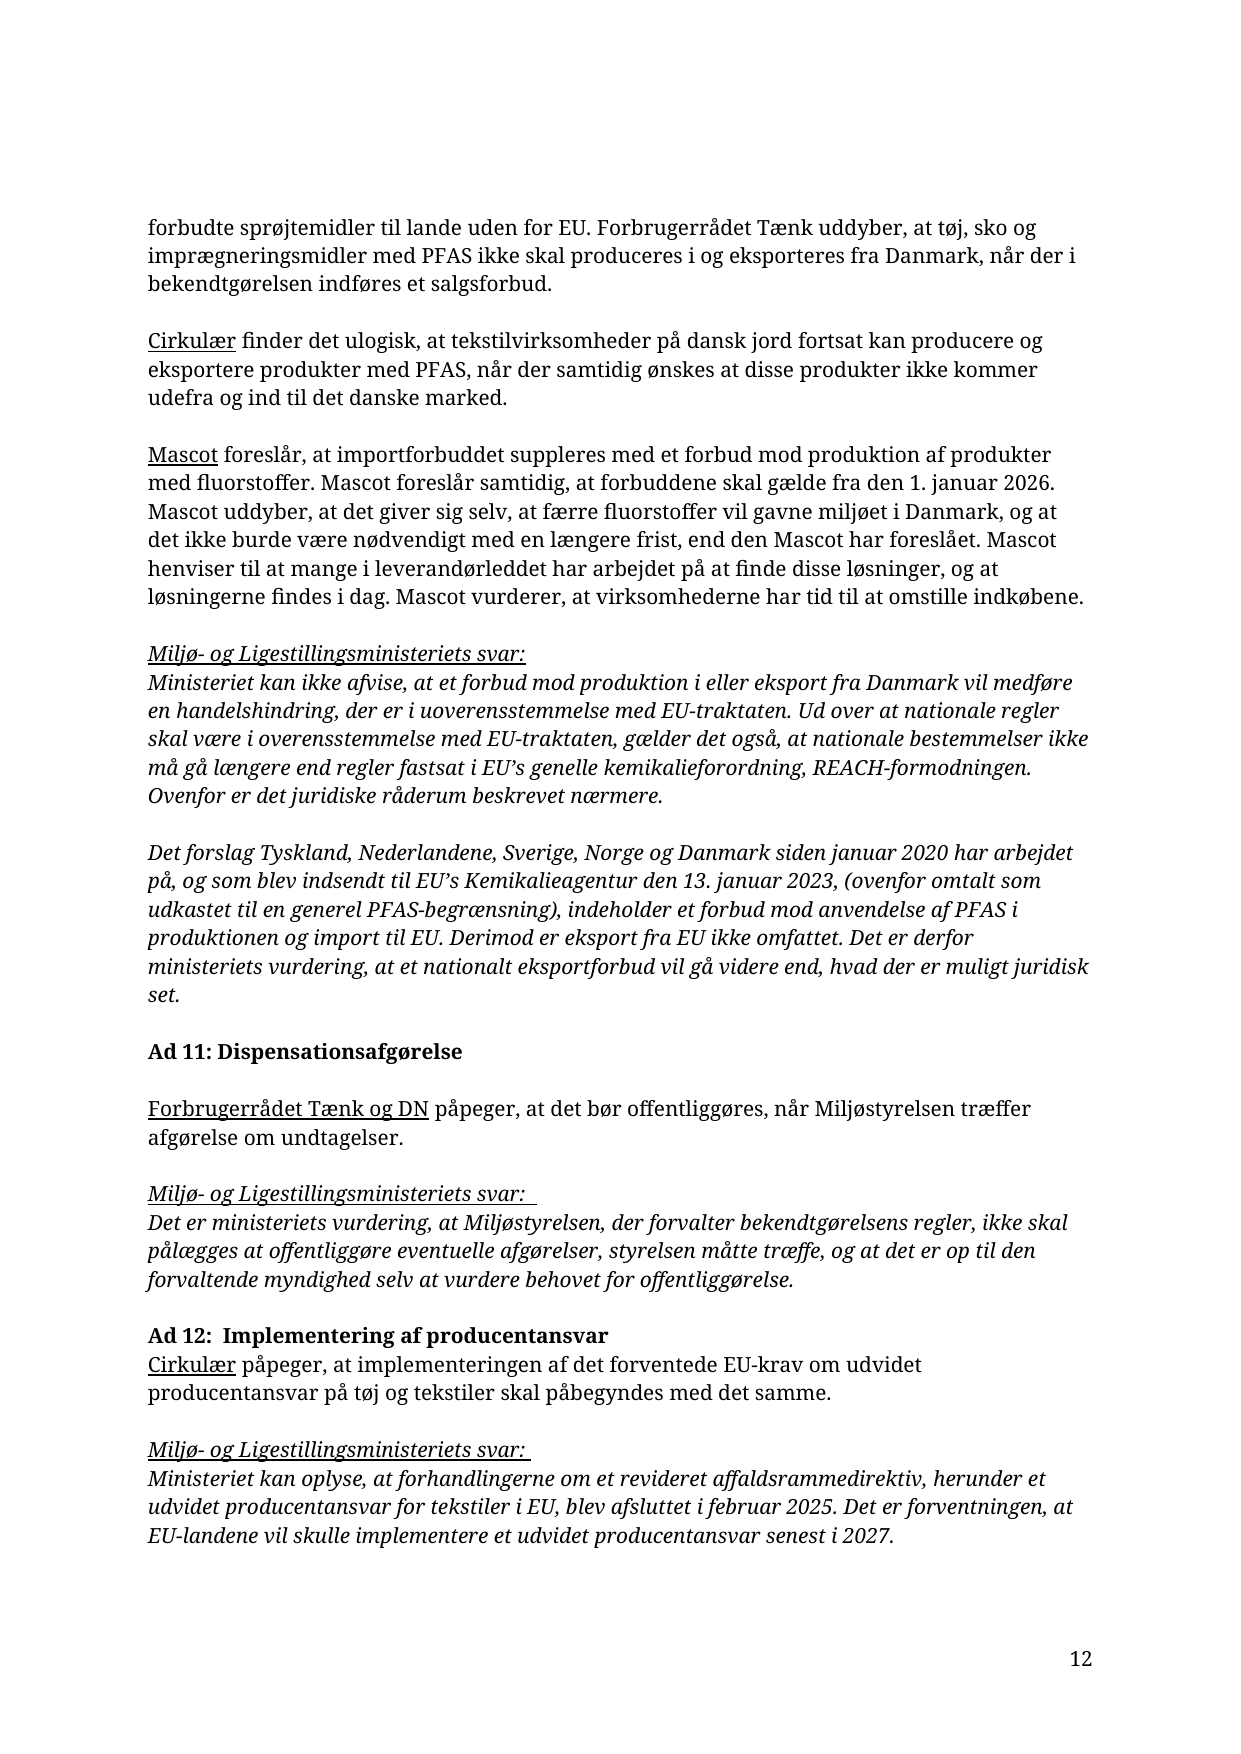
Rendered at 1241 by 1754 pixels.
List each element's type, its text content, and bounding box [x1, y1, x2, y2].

text Miljø- og Ligestillingsministeriets svar: Det er ministeriets vurdering, at Miljøstyrelsen, der forvalter bekendtgørelsens regler, ikke skal pålægges at offentliggøre eventuelle afgørelser, styrelsen måtte træffe, og at det er op til den forvaltende myndighed selv at vurdere behovet for offentliggørelse. [148, 1179, 1092, 1293]
text Cirkulær finder det ulogisk, at tekstilvirksomheder på dansk jord fortsat kan producere og eksportere produkter med PFAS, når der samtidig ønskes at disse produkter ikke kommer udefra og ind til det danske marked. [148, 326, 1092, 412]
text Det forslag Tyskland, Nederlandene, Sverige, Norge og Danmark siden januar 2020 har arbejdet på, og som blev indsendt til EU’s Kemikalieagentur den 13. januar 2023, (ovenfor omtalt som udkastet til en generel PFAS-begrænsning), indeholder et forbud mod anvendelse af PFAS i produktionen og import til EU. Derimod er eksport fra EU ikke omfattet. Det er derfor ministeriets vurdering, at et nationalt eksportforbud vil gå videre end, hvad der er muligt juridisk set. [148, 838, 1092, 1009]
text Cirkulær påpeger, at implementeringen af det forventede EU-krav om udvidet producentansvar på tøj og tekstiler skal påbegyndes med det samme. [148, 1350, 1092, 1407]
text Miljø- og Ligestillingsministeriets svar: [148, 639, 1092, 668]
text Mascot foreslår, at importforbuddet suppleres med et forbud mod produktion af produkter med fluorstoffer. Mascot foreslår samtidig, at forbuddene skal gælde fra den 1. januar 2026. Mascot uddyber, at det giver sig selv, at færre fluorstoffer vil gavne miljøet i Danmark, og at det ikke burde være nødvendigt med en længere frist, end den Mascot har foreslået. Mascot henviser til at mange i leverandørleddet har arbejdet på at finde disse løsninger, og at løsningerne findes i dag. Mascot vurderer, at virksomhederne har tid til at omstille indkøbene. [148, 440, 1092, 611]
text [148, 213, 1092, 298]
text Forbrugerrådet Tænk og DN påpeger, at det bør offentliggøres, når Miljøstyrelsen træffer afgørelse om undtagelser. [148, 1094, 1092, 1151]
text Ad 12: Implementering af producentansvar [148, 1322, 1092, 1350]
text Ministeriet kan ikke afvise, at et forbud mod produktion i eller eksport fra Danmark vil medføre en handelshindring, der er i uoverensstemmelse med EU-traktaten. Ud over at nationale regler skal være i overensstemmelse med EU-traktaten, gælder det også, at nationale bestemmelser ikke må gå længere end regler fastsat i EU’s genelle kemikalieforordning, REACH-formodningen. Ovenfor er det juridiske råderum beskrevet nærmere. [148, 668, 1092, 810]
text Ad 11: Dispensationsafgørelse [148, 1037, 1092, 1066]
text Miljø- og Ligestillingsministeriets svar: Ministeriet kan oplyse, at forhandlingerne om et revideret affaldsrammedirektiv, herunder et udvidet producentansvar for tekstiler i EU, blev afsluttet i februar 2025. Det er forventningen, at EU-landene vil skulle implementere et udvidet producentansvar senest i 2027. [148, 1435, 1092, 1549]
